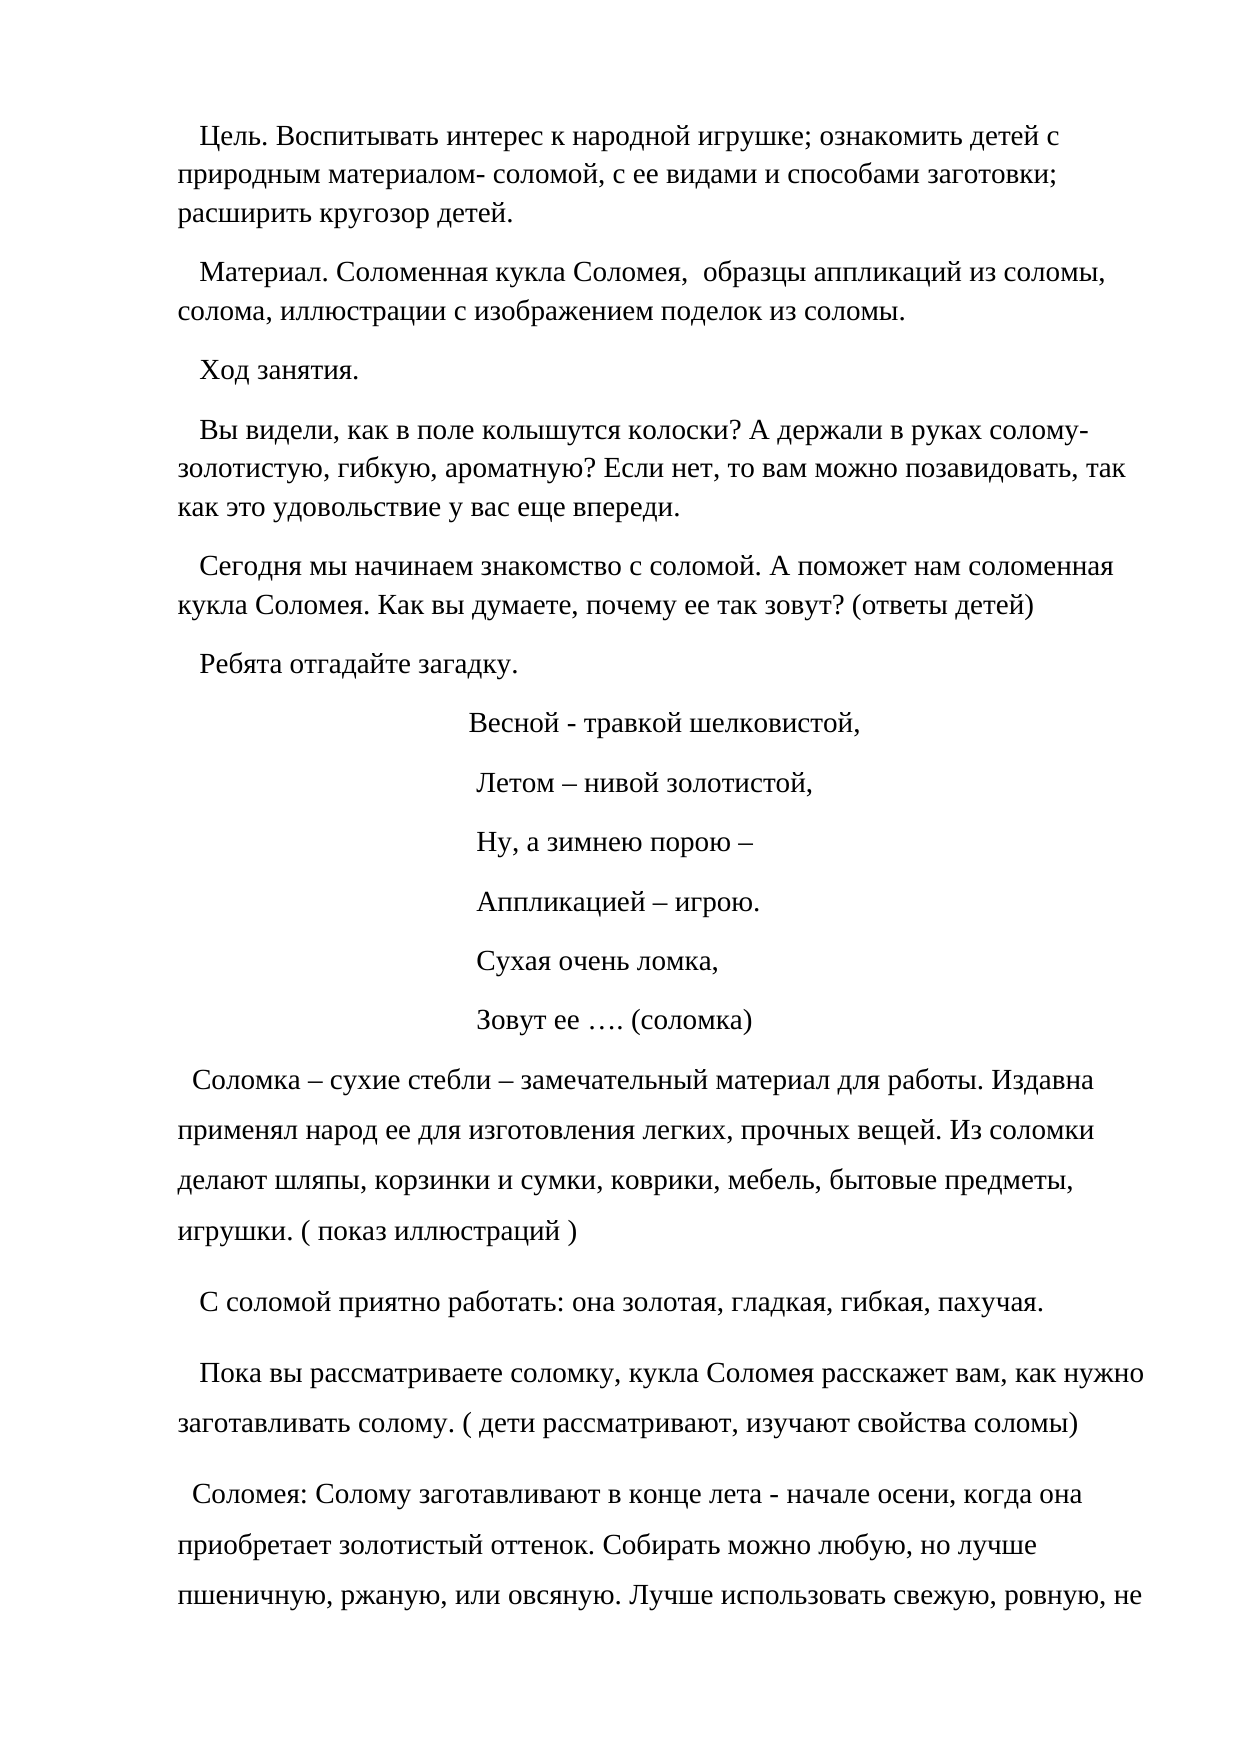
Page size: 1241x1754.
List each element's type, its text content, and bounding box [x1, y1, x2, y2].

text Ребята отгадайте загадку. [177, 646, 1152, 680]
text С соломой приятно работать: она золотая, гладкая, гибкая, пахучая. [177, 1284, 1152, 1317]
text Вы видели, как в поле колышутся колоски? А держали в руках солому-золотистую, гибкую, ароматную? Если нет, то вам можно позавидовать, так как это удовольствие у вас еще впереди. [177, 412, 1152, 522]
text Сухая очень ломка, [177, 943, 1152, 977]
text Соломка – сухие стебли – замечательный материал для работы. Издавна применял народ ее для изготовления легких, прочных вещей. Из соломки делают шляпы, корзинки и сумки, коврики, мебель, бытовые предметы, игрушки. ( показ иллюстраций ) [177, 1062, 1152, 1246]
text Цель. Воспитывать интерес к народной игрушке; ознакомить детей с природным материалом- соломой, с ее видами и способами заготовки; расширить кругозор детей. [177, 118, 1152, 229]
text Материал. Соломенная кукла Соломея, образцы аппликаций из соломы, солома, иллюстрации с изображением поделок из соломы. [177, 254, 1152, 327]
text Летом – нивой золотистой, [177, 765, 1152, 798]
text Зовут ее …. (соломка) [177, 1002, 1152, 1036]
text Аппликацией – игрою. [177, 884, 1152, 917]
text Ход занятия. [177, 352, 1152, 386]
text Весной - травкой шелковистой, [177, 706, 1152, 739]
text Сегодня мы начинаем знакомство с соломой. А поможет нам соломенная кукла Соломея. Как вы думаете, почему ее так зовут? (ответы детей) [177, 548, 1152, 620]
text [177, 1477, 1152, 1611]
text Пока вы рассматриваете соломку, кукла Соломея расскажет вам, как нужно заготавливать солому. ( дети рассматривают, изучают свойства соломы) [177, 1355, 1152, 1439]
text Ну, а зимнею порою – [177, 824, 1152, 858]
